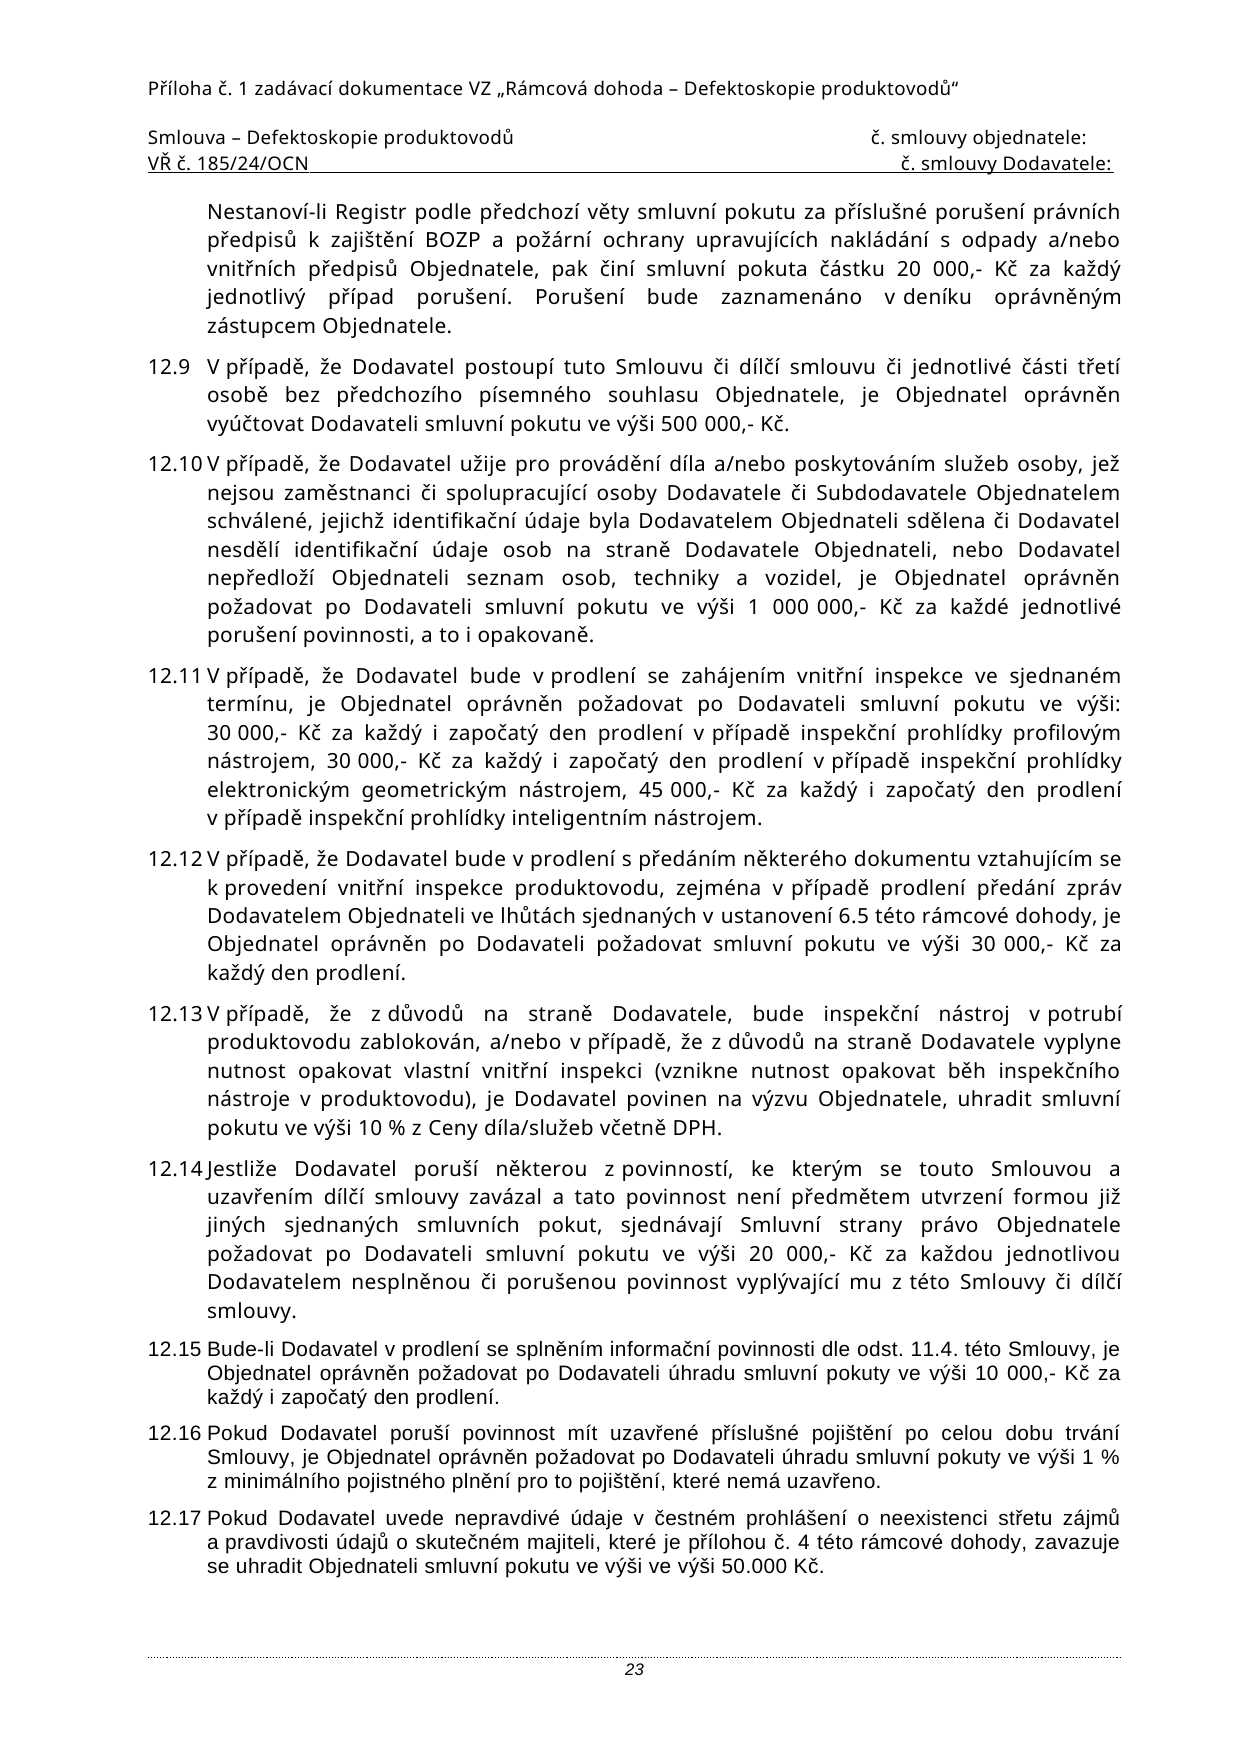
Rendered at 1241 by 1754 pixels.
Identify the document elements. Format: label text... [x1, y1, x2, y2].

list Pokud Dodavatel uvede nepravdivé údaje v čestném prohlášení o neexistenci střetu zájmů a pravdivosti údajů o skutečném majiteli, které je přílohou č. 4 této rámcové dohody, zavazuje se uhradit Objednateli smluvní pokutu ve výši ve výši 50.000 Kč. [148, 1506, 1122, 1577]
list Bude-li Dodavatel v prodlení se splněním informační povinnosti dle odst. 11.4. této Smlouvy, je Objednatel oprávněn požadovat po Dodavateli úhradu smluvní pokuty ve výši 10 000,- Kč za každý i započatý den prodlení. [148, 1337, 1122, 1409]
list V případě, že Dodavatel postoupí tuto Smlouvu či dílčí smlouvu či jednotlivé části třetí osobě bez předchozího písemného souhlasu Objednatele, je Objednatel oprávněn vyúčtovat Dodavateli smluvní pokutu ve výši 500 000,- Kč. [148, 352, 1122, 437]
list V případě, že Dodavatel užije pro provádění díla a/nebo poskytováním služeb osoby, jež nejsou zaměstnanci či spolupracující osoby Dodavatele či Subdodavatele Objednatelem schválené, jejichž identifikační údaje byla Dodavatelem Objednateli sdělena či Dodavatel nesdělí identifikační údaje osob na straně Dodavatele Objednateli, nebo Dodavatel nepředloží Objednateli seznam osob, techniky a vozidel, je Objednatel oprávněn požadovat po Dodavateli smluvní pokutu ve výši 1 000 000,- Kč za každé jednotlivé porušení povinnosti, a to i opakovaně. [148, 449, 1122, 649]
list V případě, že Dodavatel bude v prodlení se zahájením vnitřní inspekce ve sjednaném termínu, je Objednatel oprávněn požadovat po Dodavateli smluvní pokutu ve výši: 30 000,- Kč za každý i započatý den prodlení v případě inspekční prohlídky profilovým nástrojem, 30 000,- Kč za každý i započatý den prodlení v případě inspekční prohlídky elektronickým geometrickým nástrojem, 45 000,- Kč za každý i započatý den prodlení v případě inspekční prohlídky inteligentním nástrojem. [148, 661, 1122, 832]
list V případě, že Dodavatel bude v prodlení s předáním některého dokumentu vztahujícím se k provedení vnitřní inspekce produktovodu, zejména v případě prodlení předání zpráv Dodavatelem Objednateli ve lhůtách sjednaných v ustanovení 6.5 této rámcové dohody, je Objednatel oprávněn po Dodavateli požadovat smluvní pokutu ve výši 30 000,- Kč za každý den prodlení. [148, 844, 1122, 986]
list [148, 197, 1122, 339]
list V případě, že z důvodů na straně Dodavatele, bude inspekční nástroj v potrubí produktovodu zablokován, a/nebo v případě, že z důvodů na straně Dodavatele vyplyne nutnost opakovat vlastní vnitřní inspekci (vznikne nutnost opakovat běh inspekčního nástroje v produktovodu), je Dodavatel povinen na výzvu Objednatele, uhradit smluvní pokutu ve výši 10 % z Ceny díla/služeb včetně DPH. [148, 999, 1122, 1141]
list Pokud Dodavatel poruší povinnost mít uzavřené příslušné pojištění po celou dobu trvání Smlouvy, je Objednatel oprávněn požadovat po Dodavateli úhradu smluvní pokuty ve výši 1 % z minimálního pojistného plnění pro to pojištění, které nemá uzavřeno. [148, 1421, 1122, 1493]
list Jestliže Dodavatel poruší některou z povinností, ke kterým se touto Smlouvou a uzavřením dílčí smlouvy zavázal a tato povinnost není předmětem utvrzení formou již jiných sjednaných smluvních pokut, sjednávají Smluvní strany právo Objednatele požadovat po Dodavateli smluvní pokutu ve výši 20 000,- Kč za každou jednotlivou Dodavatelem nesplněnou či porušenou povinnost vyplývající mu z této Smlouvy či dílčí smlouvy. [148, 1154, 1122, 1324]
